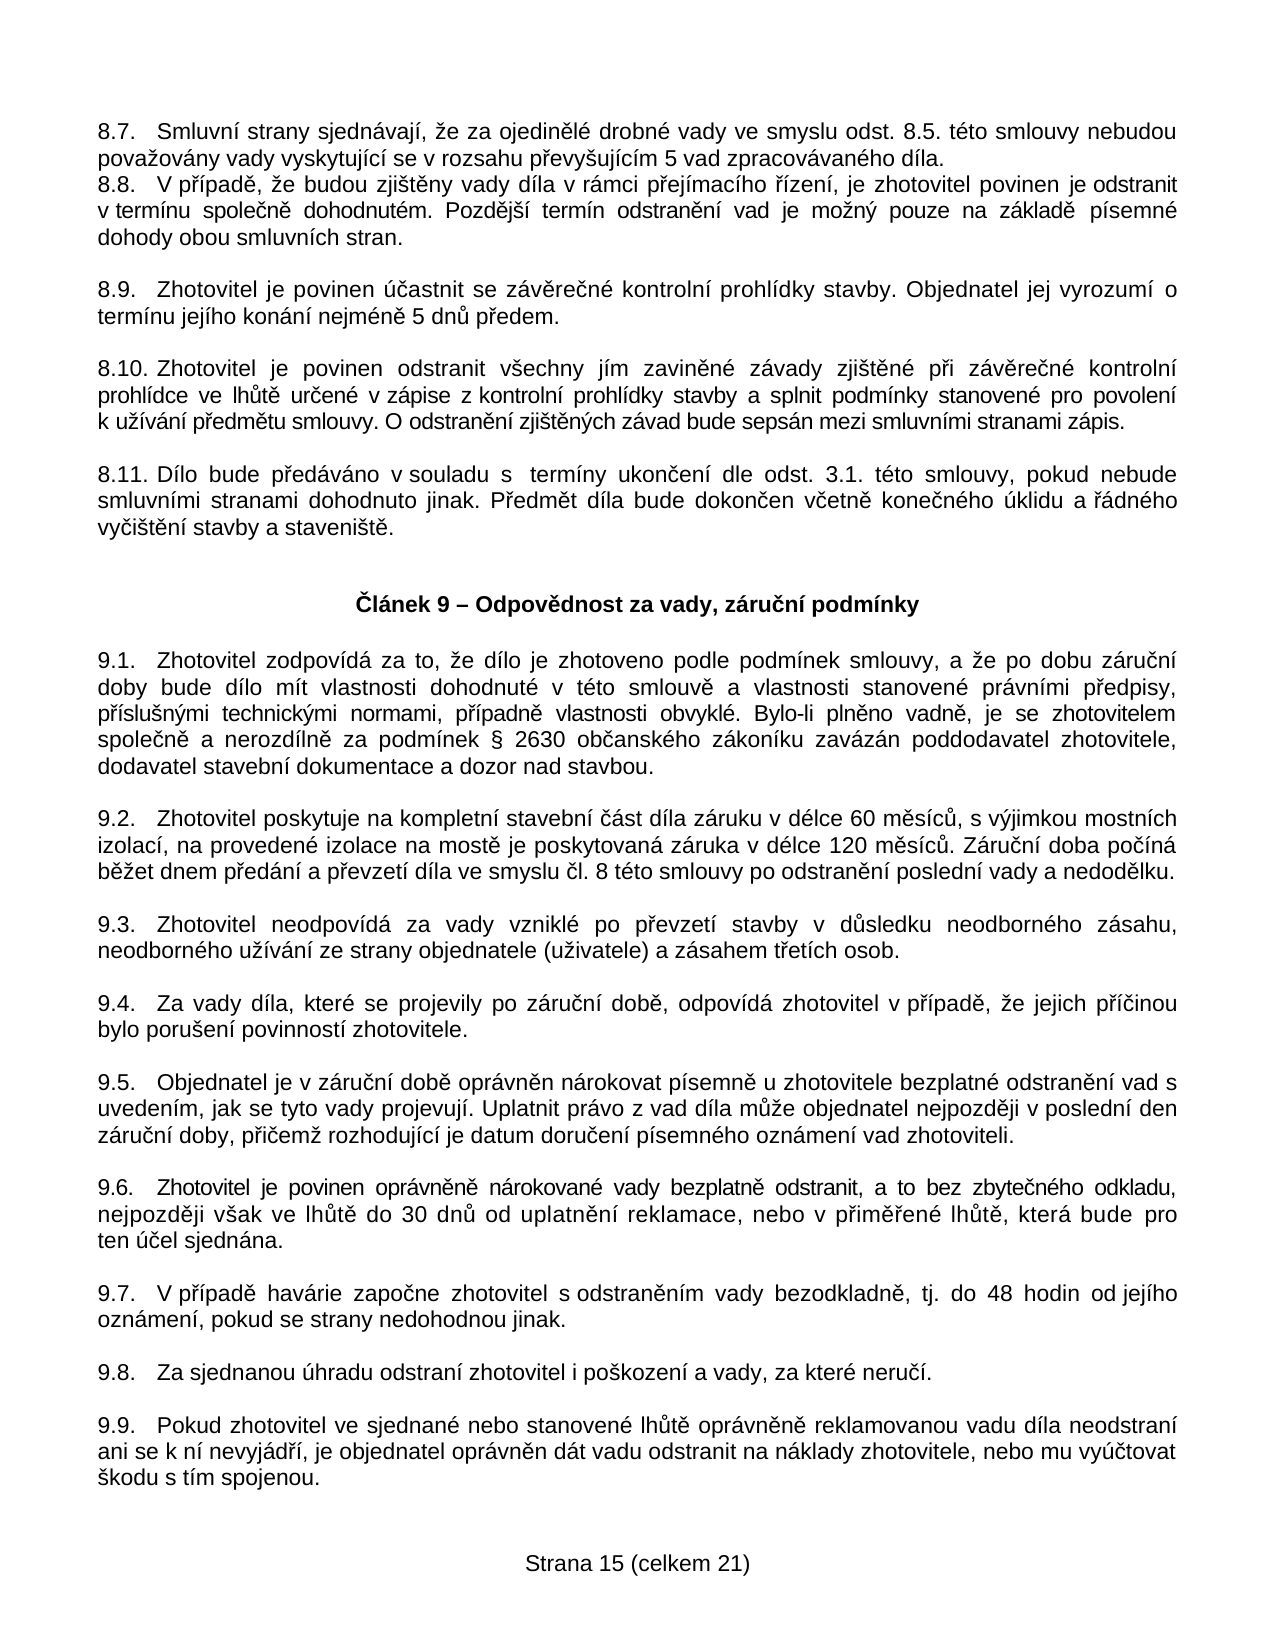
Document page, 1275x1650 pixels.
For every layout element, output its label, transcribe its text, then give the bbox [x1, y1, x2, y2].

list V případě havárie započne zhotovitel s odstraněním vady bezodkladně, tj. do 48 hodin od jejího oznámení, pokud se strany nedohodnou jinak. [97, 1280, 1177, 1332]
list Zhotovitel neodpovídá za vady vzniklé po převzetí stavby v důsledku neodborného zásahu, neodborného užívání ze strany objednatele (uživatele) a zásahem třetích osob. [97, 911, 1177, 963]
list Objednatel je v záruční době oprávněn nárokovat písemně u zhotovitele bezplatné odstranění vad s uvedením, jak se tyto vady projevují. Uplatnit právo z vad díla může objednatel nejpozději v poslední den záruční doby, přičemž rozhodující je datum doručení písemného oznámení vad zhotoviteli. [97, 1069, 1177, 1148]
text Článek 9 – Odpovědnost za vady, záruční podmínky [97, 591, 1177, 617]
list Zhotovitel je povinen odstranit všechny jím zaviněné závady zjištěné při závěrečné kontrolní prohlídce ve lhůtě určené v zápise z kontrolní prohlídky stavby a splnit podmínky stanovené pro povolení k užívání předmětu smlouvy. O odstranění zjištěných závad bude sepsán mezi smluvními stranami zápis. [97, 355, 1177, 434]
list Zhotovitel je povinen oprávněně nárokované vady bezplatně odstranit, a to bez zbytečného odkladu, nejpozději však ve lhůtě do 30 dnů od uplatnění reklamace, nebo v přiměřené lhůtě, která bude pro ten účel sjednána. [97, 1174, 1177, 1253]
list Dílo bude předáváno v souladu s termíny ukončení dle odst. 3.1. této smlouvy, pokud nebude smluvními stranami dohodnuto jinak. Předmět díla bude dokončen včetně konečného úklidu a řádného vyčištění stavby a staveniště. [97, 461, 1177, 540]
list Za vady díla, které se projevily po záruční době, odpovídá zhotovitel v případě, že jejich příčinou bylo porušení povinností zhotovitele. [97, 990, 1177, 1043]
list Za sjednanou úhradu odstraní zhotovitel i poškození a vady, za které neručí. [97, 1359, 1177, 1385]
list Zhotovitel poskytuje na kompletní stavební část díla záruku v délce 60 měsíců, s výjimkou mostních izolací, na provedené izolace na mostě je poskytovaná záruka v délce 120 měsíců. Záruční doba počíná běžet dnem předání a převzetí díla ve smyslu čl. 8 této smlouvy po odstranění poslední vady a nedodělku. [97, 805, 1177, 884]
list Zhotovitel zodpovídá za to, že dílo je zhotoveno podle podmínek smlouvy, a že po dobu záruční doby bude dílo mít vlastnosti dohodnuté v této smlouvě a vlastnosti stanovené právními předpisy, příslušnými technickými normami, případně vlastnosti obvyklé. Bylo-li plněno vadně, je se zhotovitelem společně a nerozdílně za podmínek § 2630 občanského zákoníku zavázán poddodavatel zhotovitele, dodavatel stavební dokumentace a dozor nad stavbou. [97, 647, 1177, 779]
list V případě, že budou zjištěny vady díla v rámci přejímacího řízení, je zhotovitel povinen je odstranit v termínu společně dohodnutém. Pozdější termín odstranění vad je možný pouze na základě písemné dohody obou smluvních stran. [97, 171, 1177, 250]
list Pokud zhotovitel ve sjednané nebo stanovené lhůtě oprávněně reklamovanou vadu díla neodstraní ani se k ní nevyjádří, je objednatel oprávněn dát vadu odstranit na náklady zhotovitele, nebo mu vyúčtovat škodu s tím spojenou. [97, 1412, 1177, 1491]
list Zhotovitel je povinen účastnit se závěrečné kontrolní prohlídky stavby. Objednatel jej vyrozumí o termínu jejího konání nejméně 5 dnů předem. [97, 276, 1177, 329]
list Smluvní strany sjednávají, že za ojedinělé drobné vady ve smyslu odst. 8.5. této smlouvy nebudou považovány vady vyskytující se v rozsahu převyšujícím 5 vad zpracovávaného díla. [97, 118, 1177, 171]
